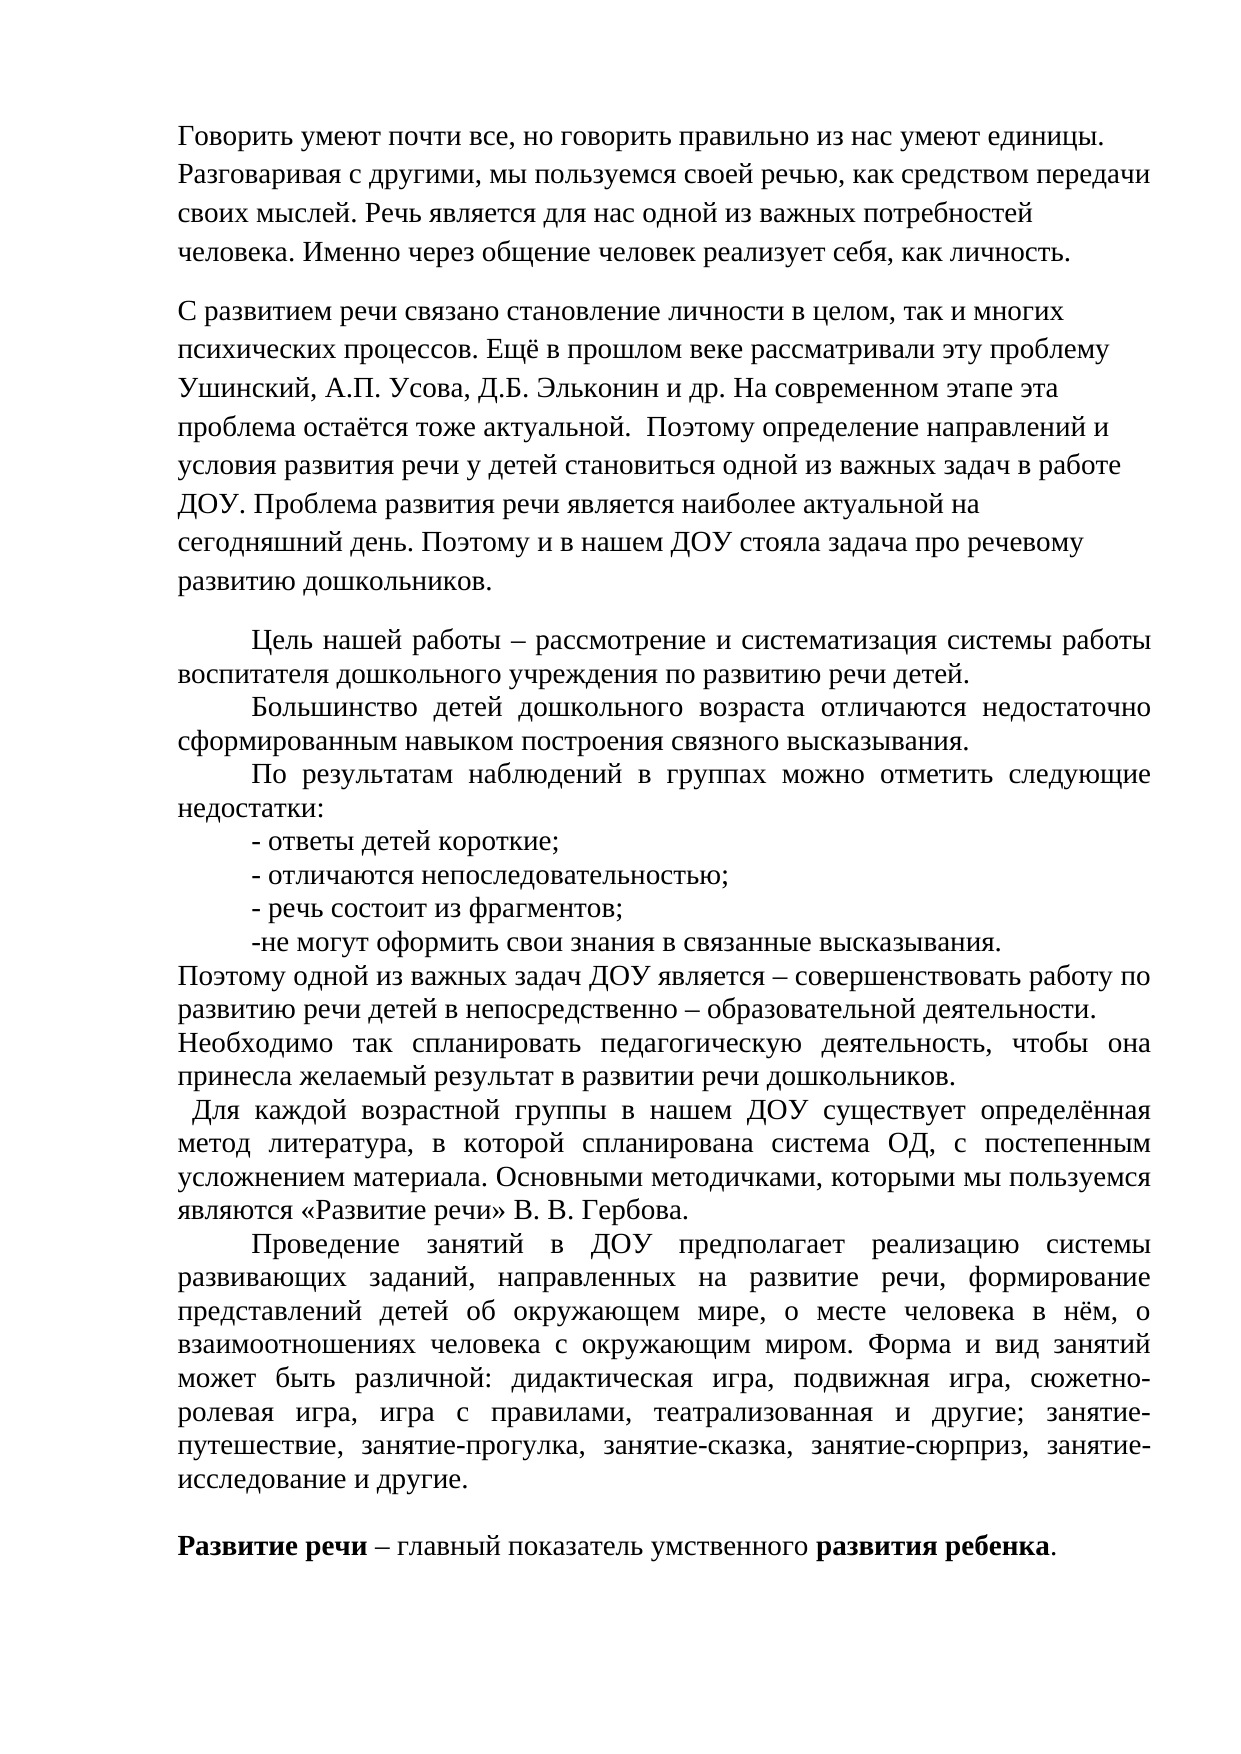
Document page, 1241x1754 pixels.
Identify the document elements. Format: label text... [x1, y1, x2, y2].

text Проведение занятий в ДОУ предполагает реализацию системы развивающих заданий, направленных на развитие речи, формирование представлений детей об окружающем мире, о месте человека в нём, о взаимоотношениях человека с окружающим миром. Форма и вид занятий может быть различной: дидактическая игра, подвижная игра, сюжетно-ролевая игра, игра с правилами, театрализованная и другие; занятие-путешествие, занятие-прогулка, занятие-сказка, занятие-сюрприз, занятие-исследование и другие. [177, 1226, 1152, 1494]
text - речь состоит из фрагментов; [177, 891, 1152, 924]
text С развитием речи связано становление личности в целом, так и многих психических процессов. Ещё в прошлом веке рассматривали эту проблему Ушинский, А.П. Усова, Д.Б. Эльконин и др. На современном этапе эта проблема остаётся тоже актуальной. Поэтому определение направлений и условия развития речи у детей становиться одной из важных задач в работе ДОУ. Проблема развития речи является наиболее актуальной на сегодняшний день. Поэтому и в нашем ДОУ стояла задача про речевому развитию дошкольников. [177, 293, 1152, 596]
text Большинство детей дошкольного возраста отличаются недостаточно сформированным навыком построения связного высказывания. [177, 689, 1152, 756]
text По результатам наблюдений в группах можно отметить следующие недостатки: [177, 756, 1152, 823]
text Говорить умеют почти все, но говорить правильно из нас умеют единицы. Разговаривая с другими, мы пользуемся своей речью, как средством передачи своих мыслей. Речь является для нас одной из важных потребностей человека. Именно через общение человек реализует себя, как личность. [177, 118, 1152, 267]
text Поэтому одной из важных задач ДОУ является – совершенствовать работу по развитию речи детей в непосредственно – образовательной деятельности. [177, 958, 1152, 1025]
text Развитие речи – главный показатель умственного развития ребенка. [177, 1528, 1152, 1561]
text - ответы детей короткие; [177, 823, 1152, 857]
text - отличаются непоследовательностью; [177, 857, 1152, 891]
text -не могут оформить свои знания в связанные высказывания. [177, 924, 1152, 958]
text Необходимо так спланировать педагогическую деятельность, чтобы она принесла желаемый результат в развитии речи дошкольников. [177, 1025, 1152, 1092]
text Для каждой возрастной группы в нашем ДОУ существует определённая метод литература, в которой спланирована система ОД, с постепенным усложнением материала. Основными методичками, которыми мы пользуемся являются «Развитие речи» В. В. Гербова. [177, 1092, 1152, 1226]
text Цель нашей работы – рассмотрение и систематизация системы работы воспитателя дошкольного учреждения по развитию речи детей. [177, 622, 1152, 689]
